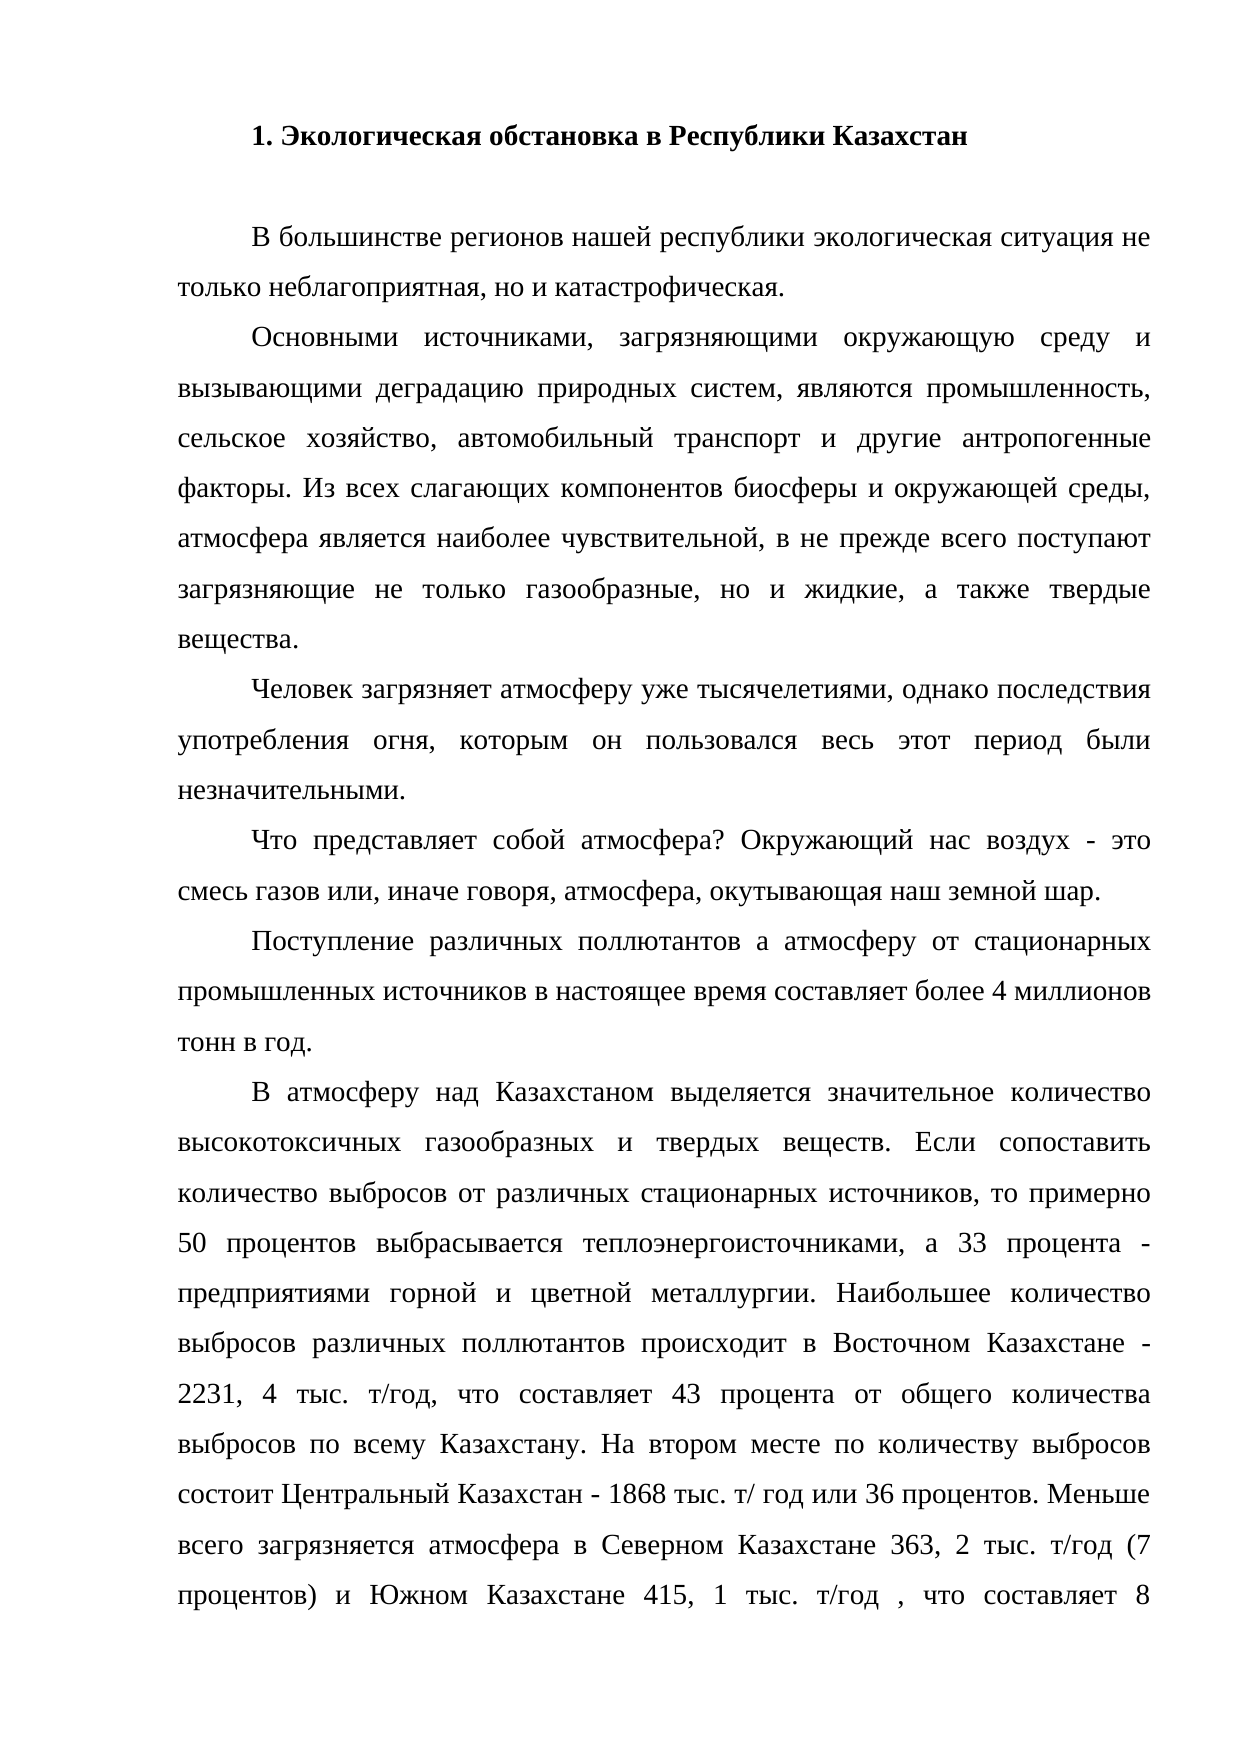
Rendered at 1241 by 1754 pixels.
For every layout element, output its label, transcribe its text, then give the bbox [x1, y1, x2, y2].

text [177, 1074, 1152, 1611]
text Поступление различных поллютантов а атмосферу от стационарных промышленных источников в настоящее время составляет более 4 миллионов тонн в год. [177, 923, 1152, 1057]
text Что представляет собой атмосфера? Окружающий нас воздух - это смесь газов или, иначе говоря, атмосфера, окутывающая наш земной шар. [177, 822, 1152, 906]
text Человек загрязняет атмосферу уже тысячелетиями, однако последствия употребления огня, которым он пользовался весь этот период были незначительными. [177, 672, 1152, 806]
text Основными источниками, загрязняющими окружающую среду и вызывающими деградацию природных систем, являются промышленность, сельское хозяйство, автомобильный транспорт и другие антропогенные факторы. Из всех слагающих компонентов биосферы и окружающей среды, атмосфера является наиболее чувствительной, в не прежде всего поступают загрязняющие не только газообразные, но и жидкие, а также твердые вещества. [177, 319, 1152, 655]
text 1. Экологическая обстановка в Республики Казахстан [177, 118, 1152, 152]
text В большинстве регионов нашей республики экологическая ситуация не только неблагоприятная, но и катастрофическая. [177, 219, 1152, 303]
